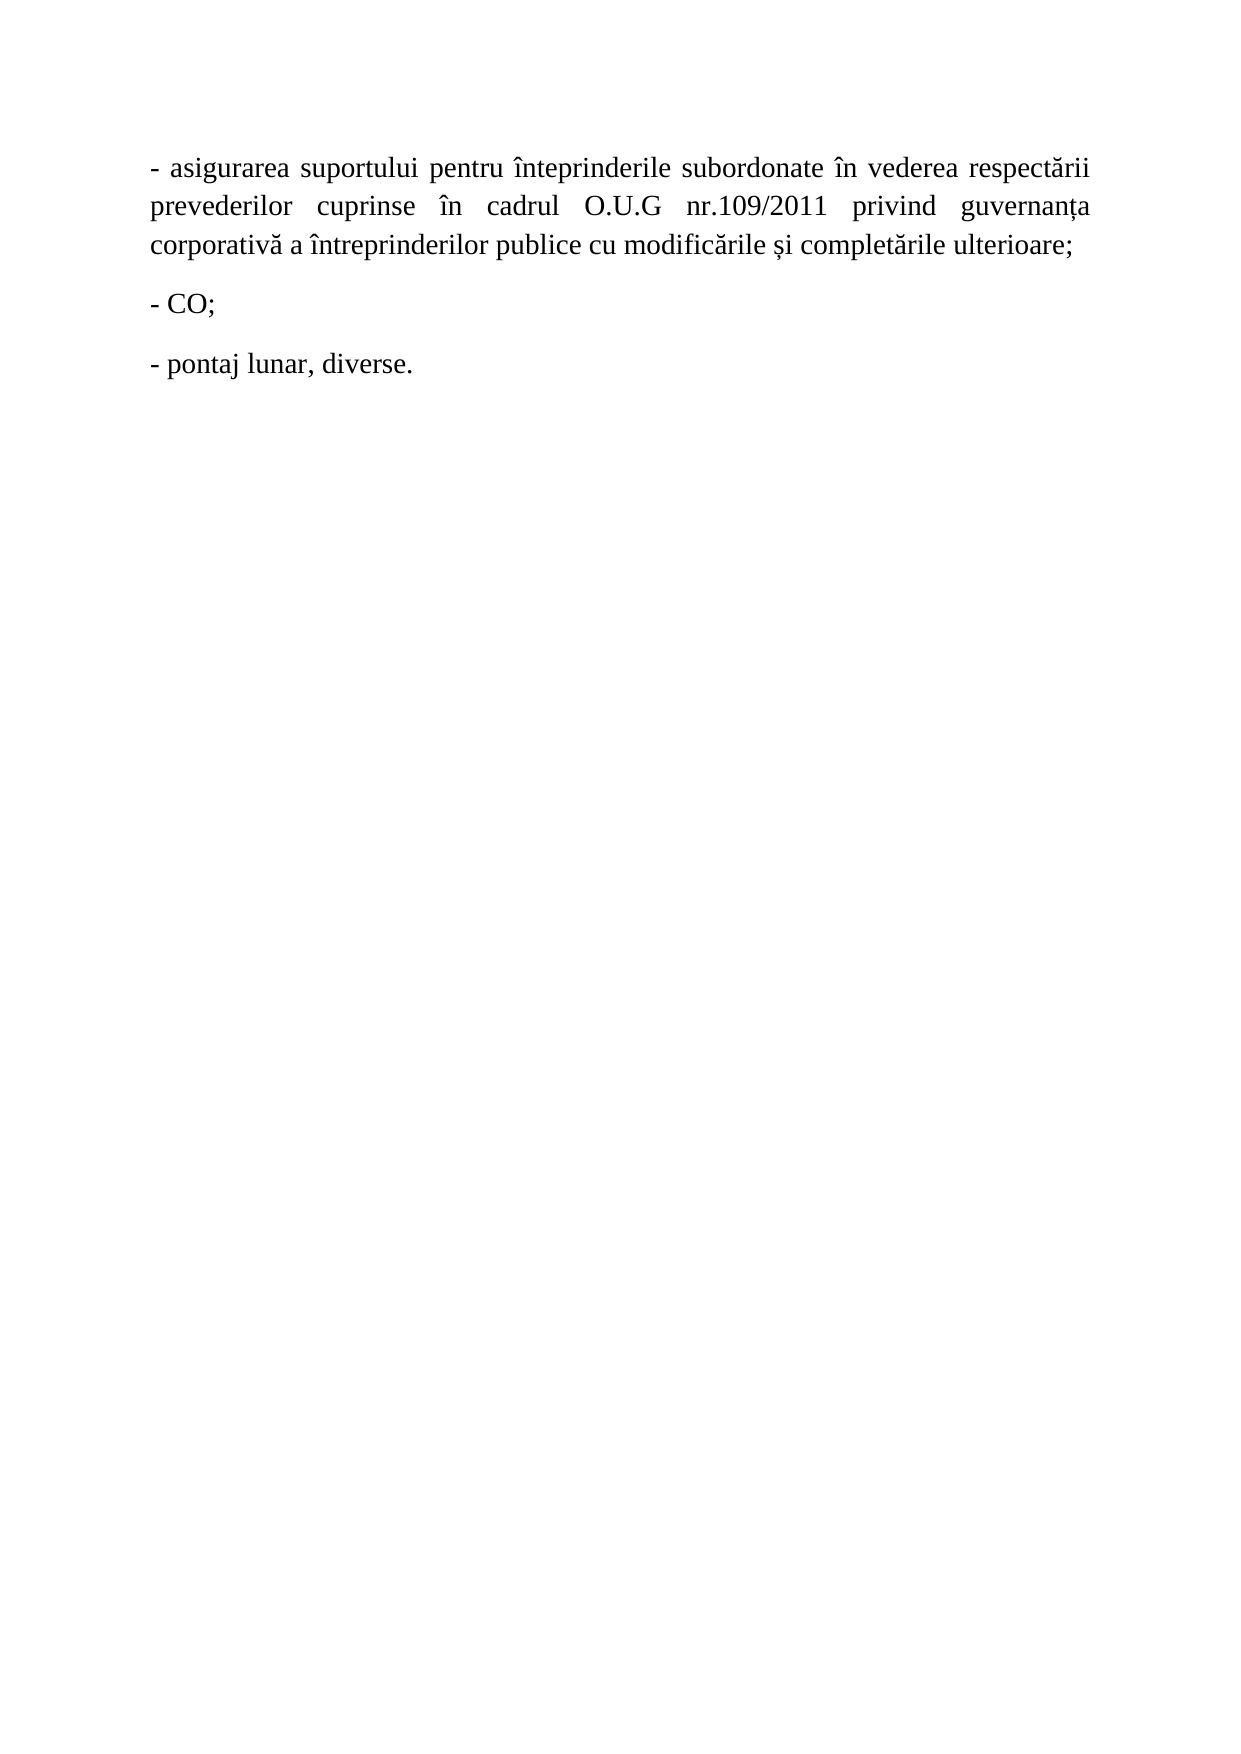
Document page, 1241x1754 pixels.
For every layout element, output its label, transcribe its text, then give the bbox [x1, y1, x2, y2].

text - pontaj lunar, diverse. [150, 346, 1090, 379]
text - CO; [150, 286, 1090, 320]
text - asigurarea suportului pentru înteprinderile subordonate în vederea respectării prevederilor cuprinse în cadrul O.U.G nr.109/2011 privind guvernanța corporativă a întreprinderilor publice cu modificările și completările ulterioare; [150, 150, 1090, 261]
